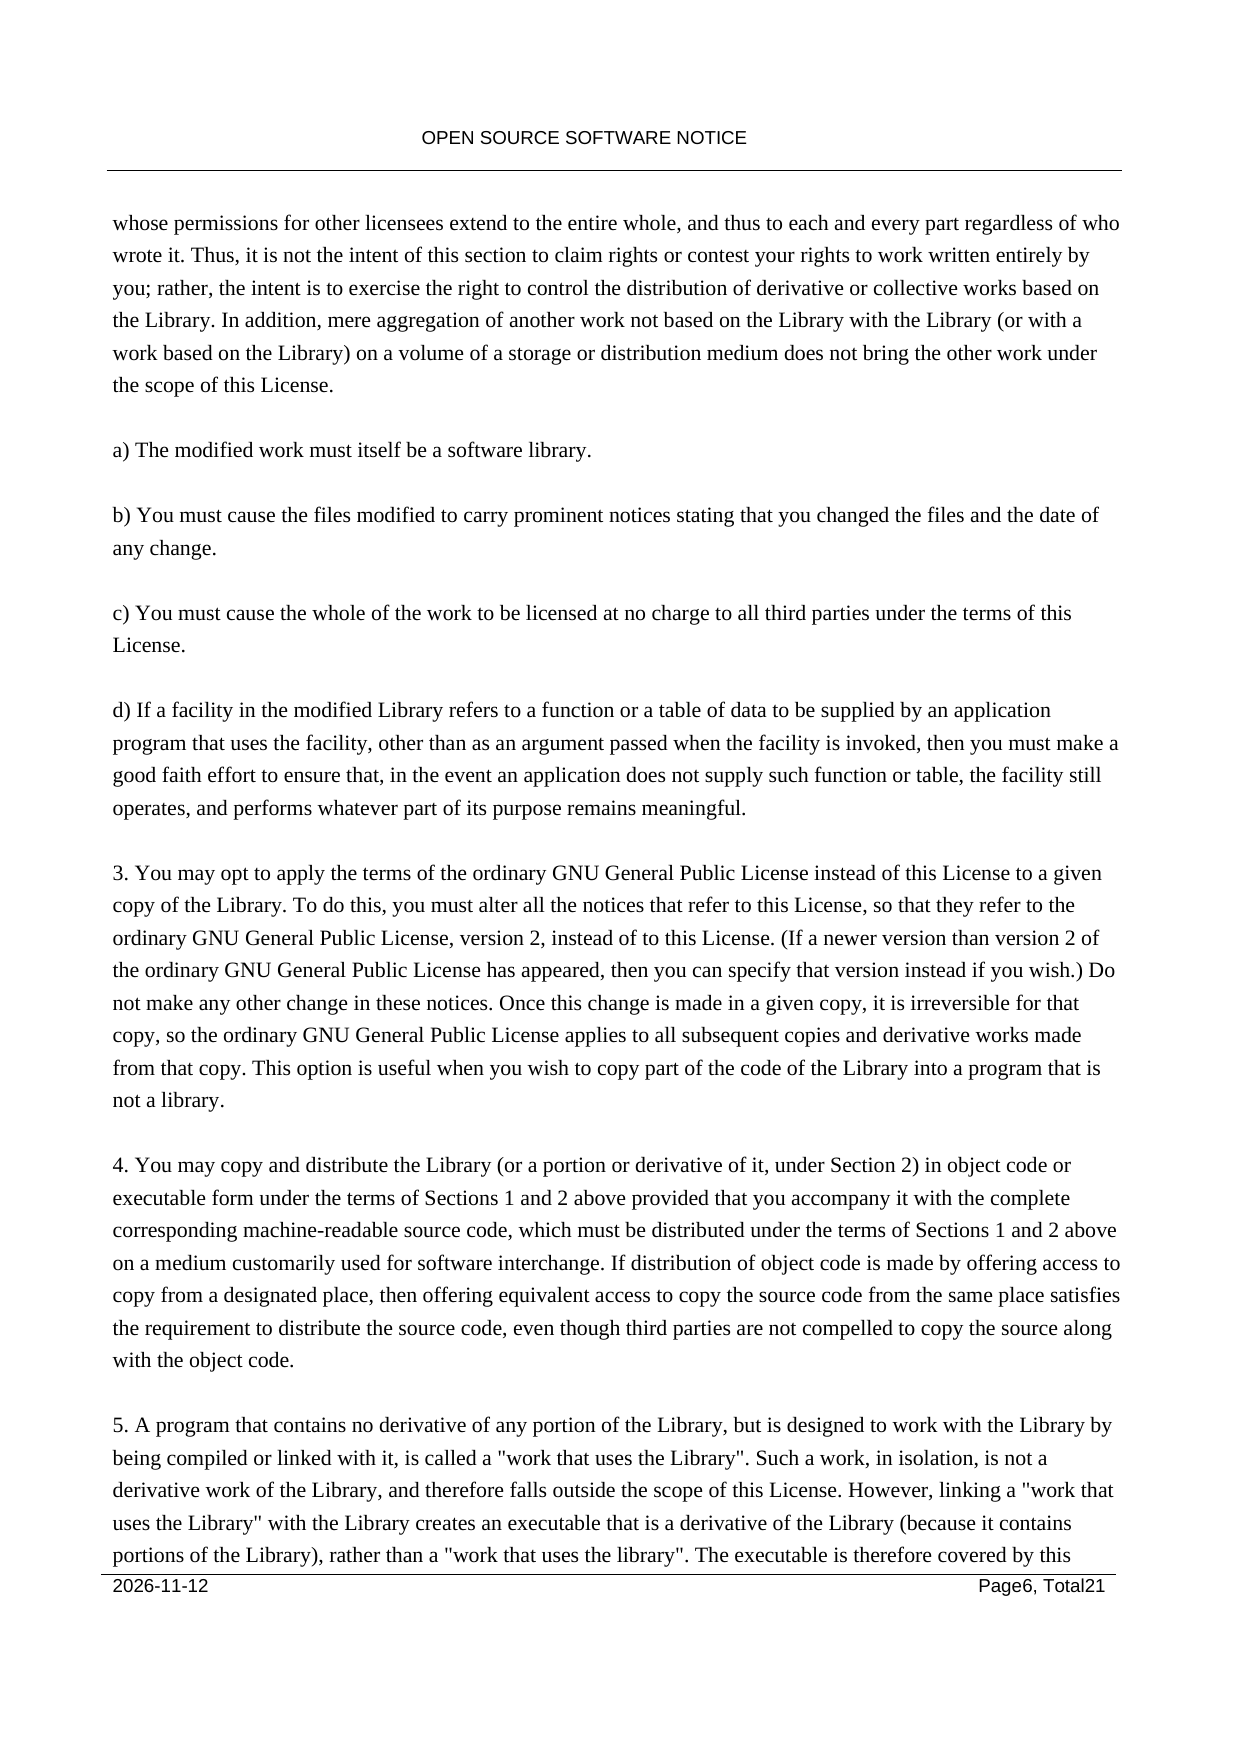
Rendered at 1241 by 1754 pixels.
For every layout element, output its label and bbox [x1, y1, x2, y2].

text [112, 206, 1128, 1571]
